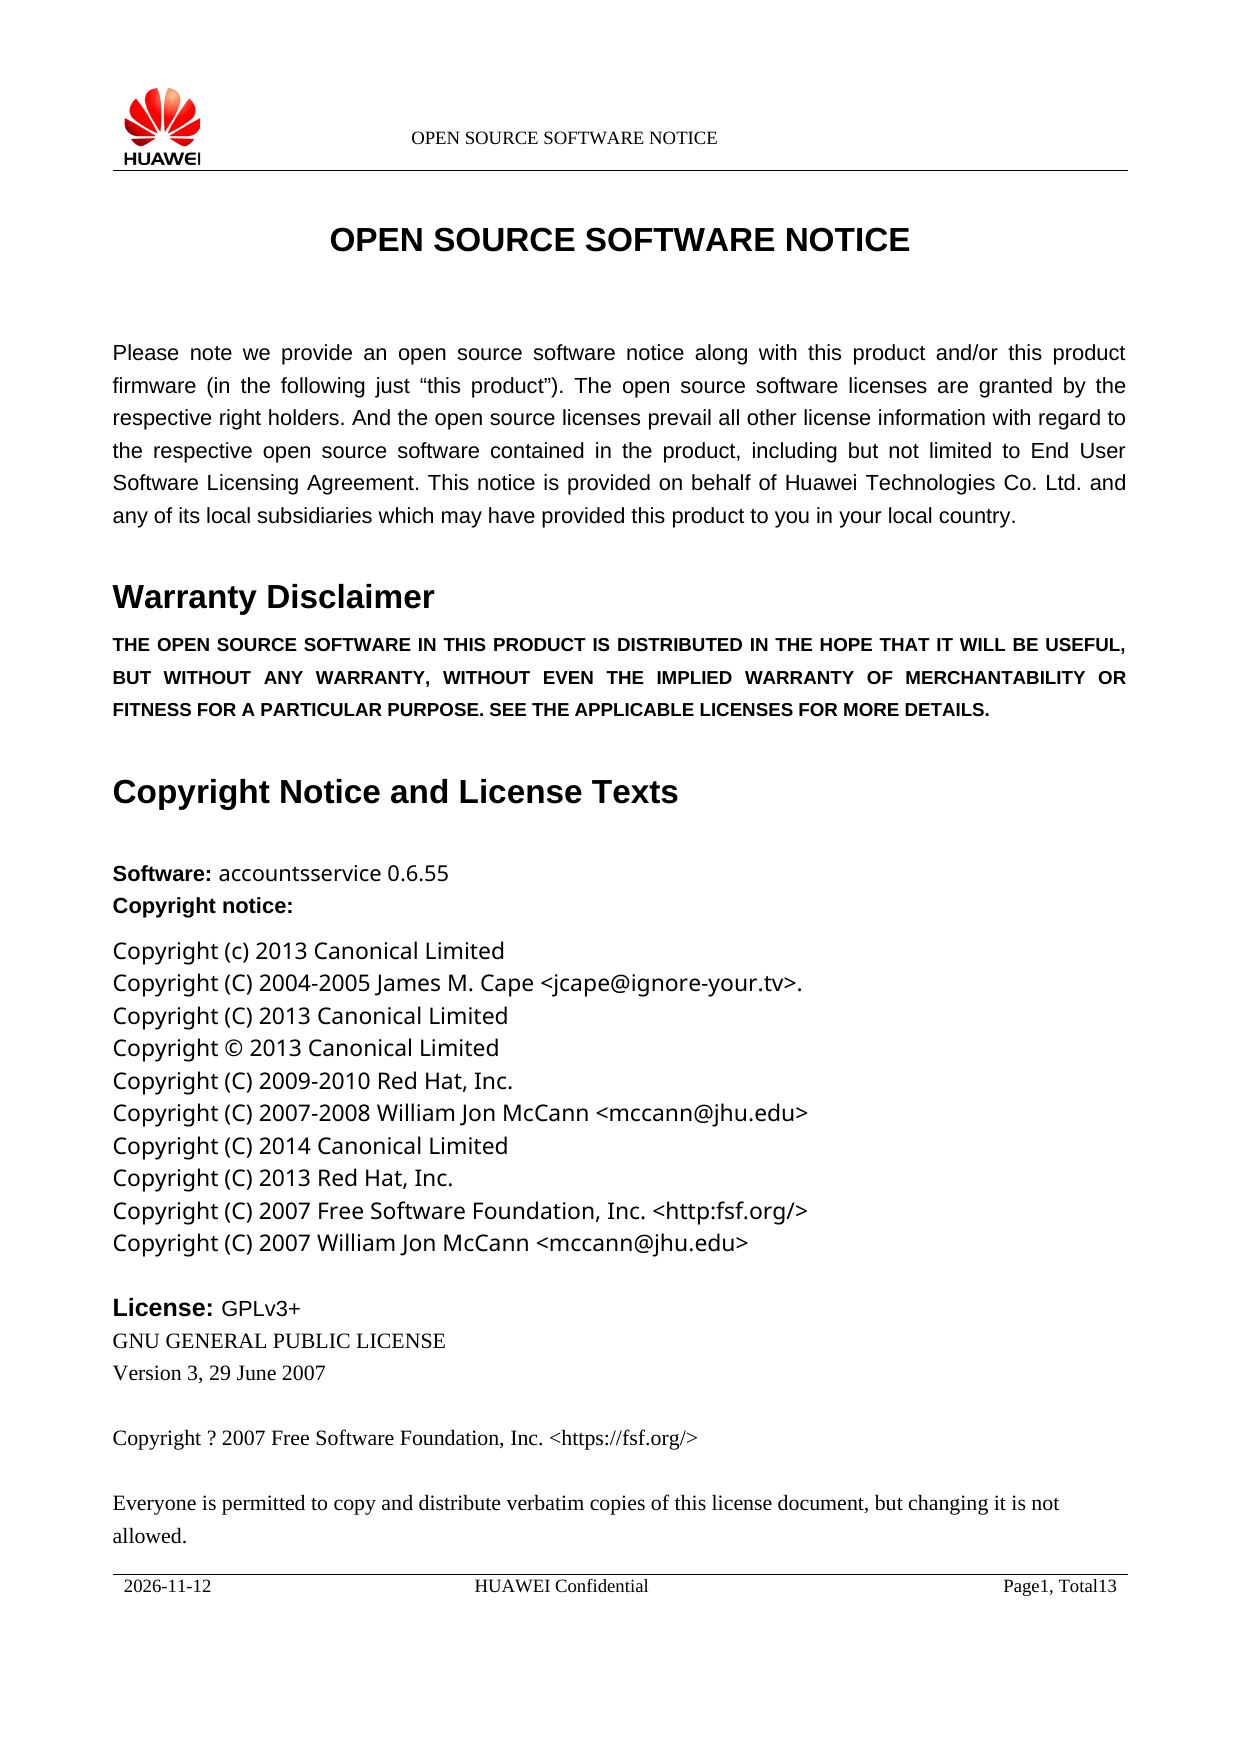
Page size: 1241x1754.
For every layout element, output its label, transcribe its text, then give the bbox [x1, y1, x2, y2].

text The open source software in this product is distributed in the hope that it will be useful, but WITHOUT ANY WARRANTY, without even the implied warranty of MERCHANTABILITY or FITNESS FOR A PARTICULAR PURPOSE. See the applicable licenses for more details. [112, 629, 1128, 726]
text Copyright Notice and License Texts [112, 759, 1128, 824]
text Warranty Disclaimer [112, 564, 1128, 629]
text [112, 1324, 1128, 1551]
text Copyright (c) 2013 Canonical Limited Copyright (C) 2004-2005 James M. Cape <jcape@ignore-your.tv>. Copyright (C) 2013 Canonical Limited Copyright © 2013 Canonical Limited Copyright (C) 2009-2010 Red Hat, Inc. Copyright (C) 2007-2008 William Jon McCann <mccann@jhu.edu> Copyright (C) 2014 Canonical Limited Copyright (C) 2013 Red Hat, Inc. Copyright (C) 2007 Free Software Foundation, Inc. <http:fsf.org/> Copyright (C) 2007 William Jon McCann <mccann@jhu.edu> [112, 934, 1128, 1291]
picture [124, 88, 201, 165]
text OPEN SOURCE SOFTWARE NOTICE [112, 206, 1128, 271]
text License: GPLv3+ [112, 1291, 1128, 1324]
text Copyright notice: [112, 889, 1128, 921]
text Please note we provide an open source software notice along with this product and/or this product firmware (in the following just “this product”). The open source software licenses are granted by the respective right holders. And the open source licenses prevail all other license information with regard to the respective open source software contained in the product, including but not limited to End User Software Licensing Agreement. This notice is provided on behalf of Huawei Technologies Co. Ltd. and any of its local subsidiaries which may have provided this product to you in your local country. [112, 336, 1128, 531]
title Software: accountsservice 0.6.55 [112, 856, 1128, 889]
